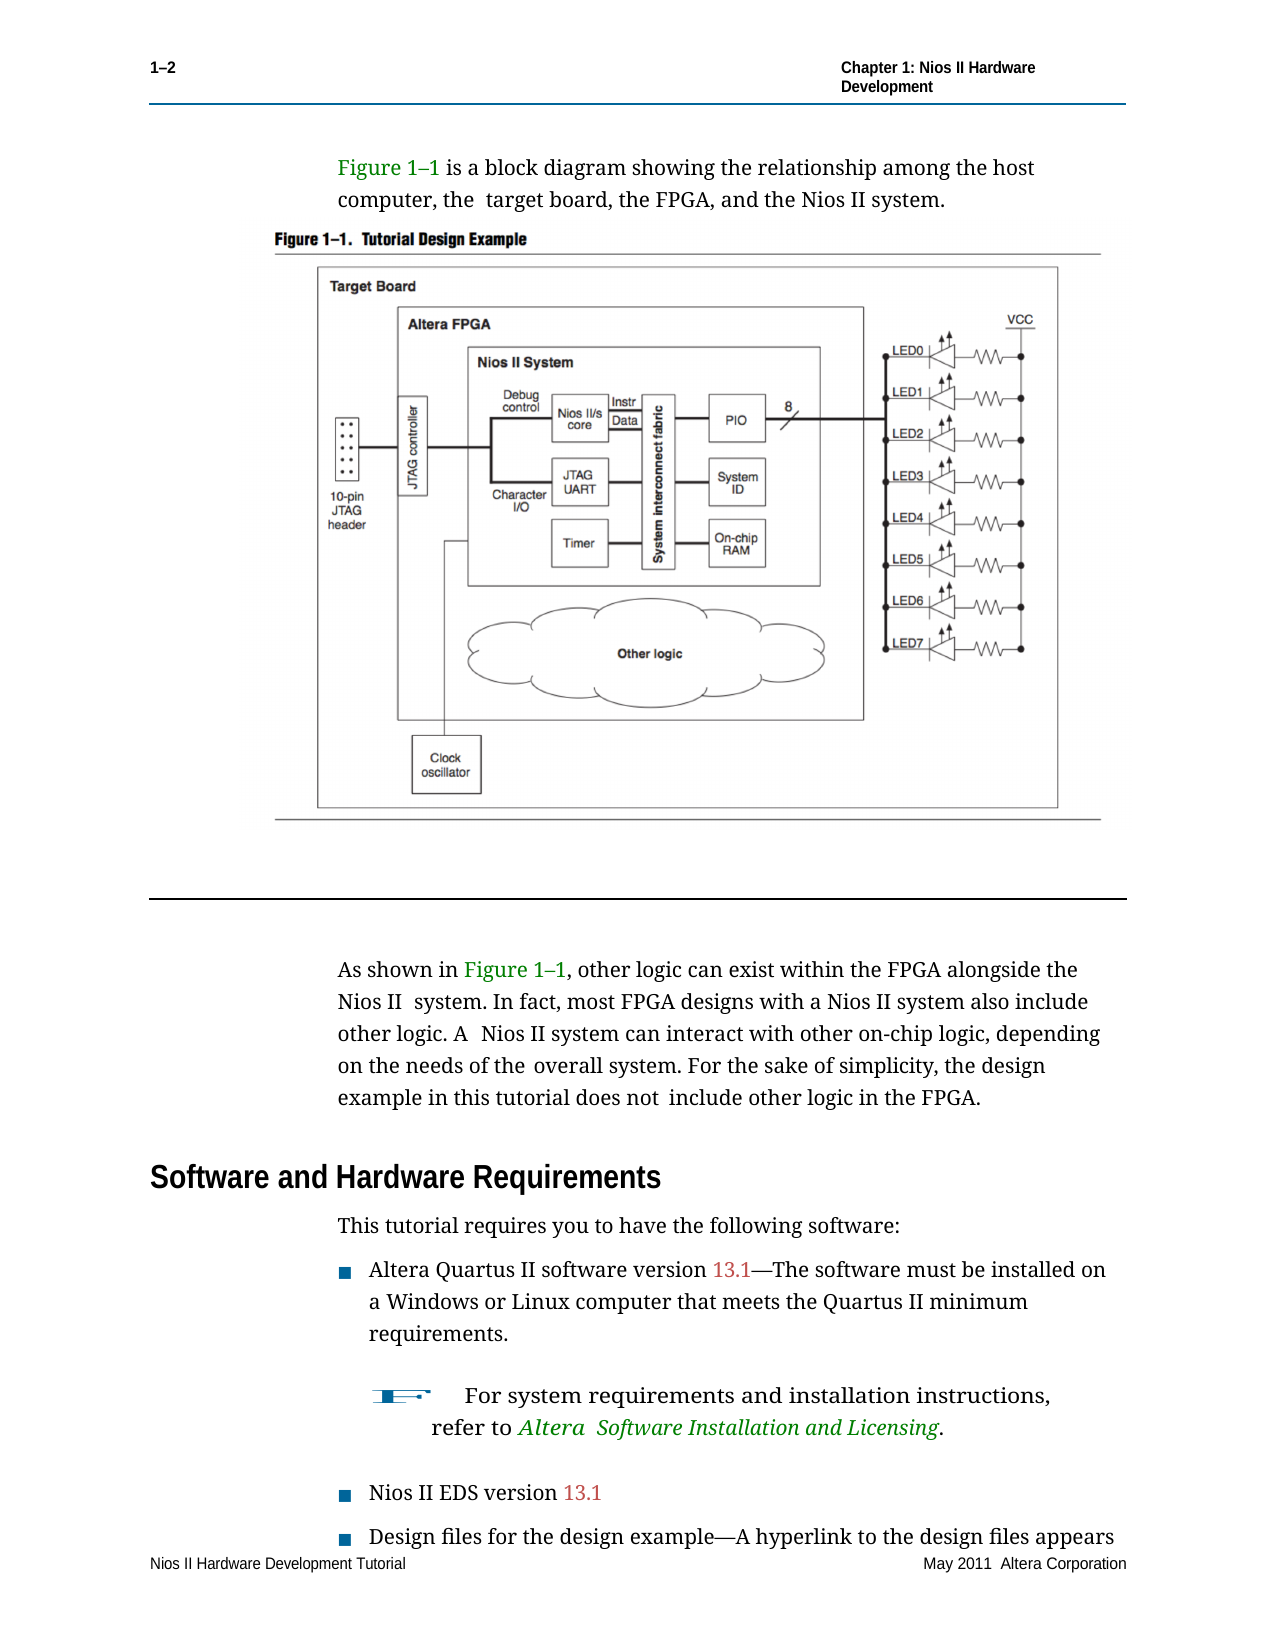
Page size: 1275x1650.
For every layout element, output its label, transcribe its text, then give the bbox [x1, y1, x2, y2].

text F For system requirements and installation instructions, refer to Altera Software Installation and Licensing. [369, 1381, 1057, 1442]
list Nios II EDS version 13.1 [337, 1478, 1235, 1507]
subtitle Software and Hardware Requirements [150, 1157, 1235, 1195]
text As shown in Figure 1–1, other logic can exist within the FPGA alongside the Nios II system. In fact, most FPGA designs with a Nios II system also include other logic. A Nios II system can interact with other on-chip logic, depending on the needs of the overall system. For the sake of simplicity, the design example in this tutorial does not include other logic in the FPGA. [337, 955, 1115, 1111]
picture [238, 217, 1133, 830]
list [337, 1522, 1115, 1551]
text This tutorial requires you to have the following software: [337, 1211, 1235, 1239]
picture [371, 1390, 382, 1401]
text Figure 1–1 is a block diagram showing the relationship among the host computer, the target board, the FPGA, and the Nios II system. [337, 153, 1115, 214]
list Altera Quartus II software version 13.1—The software must be installed on a Windows or Linux computer that meets the Quartus II minimum requirements. [337, 1255, 1115, 1347]
